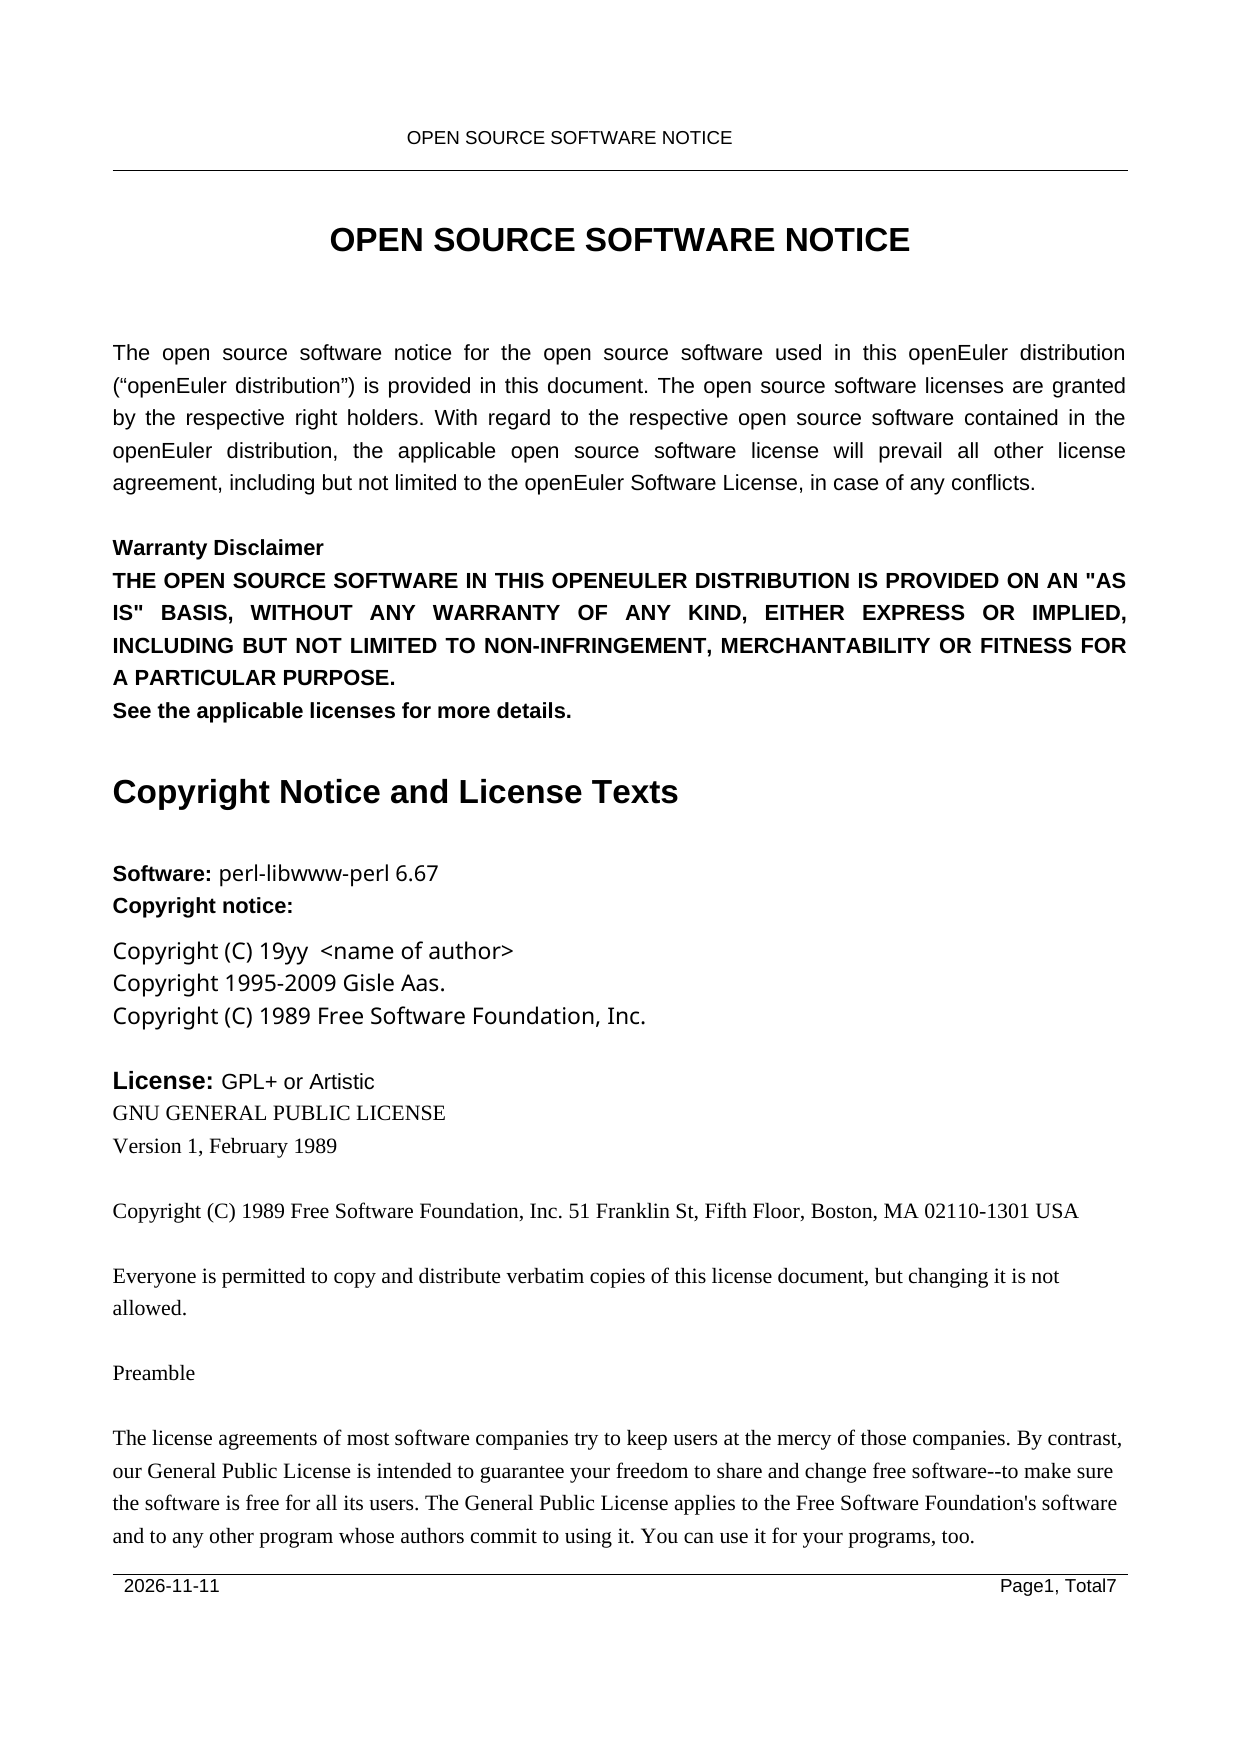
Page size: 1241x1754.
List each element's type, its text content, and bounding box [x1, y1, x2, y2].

text Copyright (C) 19yy <name of author> Copyright 1995-2009 Gisle Aas. Copyright (C) 1989 Free Software Foundation, Inc. [112, 934, 1128, 1064]
text The open source software notice for the open source software used in this openEuler distribution (“openEuler distribution”) is provided in this document. The open source software licenses are granted by the respective right holders. With regard to the respective open source software contained in the openEuler distribution, the applicable open source software license will prevail all other license agreement, including but not limited to the openEuler Software License, in case of any conflicts. [112, 336, 1128, 499]
title Software: perl-libwww-perl 6.67 [112, 856, 1128, 889]
text OPEN SOURCE SOFTWARE NOTICE [112, 206, 1128, 271]
text License: GPL+ or Artistic [112, 1064, 1128, 1096]
text THE OPEN SOURCE SOFTWARE IN THIS OPENEULER DISTRIBUTION IS PROVIDED ON AN "AS IS" BASIS, WITHOUT ANY WARRANTY OF ANY KIND, EITHER EXPRESS OR IMPLIED, INCLUDING BUT NOT LIMITED TO NON-INFRINGEMENT, MERCHANTABILITY OR FITNESS FOR A PARTICULAR PURPOSE. See the applicable licenses for more details. [112, 564, 1128, 726]
text Copyright notice: [112, 889, 1128, 921]
text Copyright Notice and License Texts [112, 759, 1128, 824]
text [112, 1096, 1128, 1551]
text Warranty Disclaimer [112, 531, 1128, 564]
